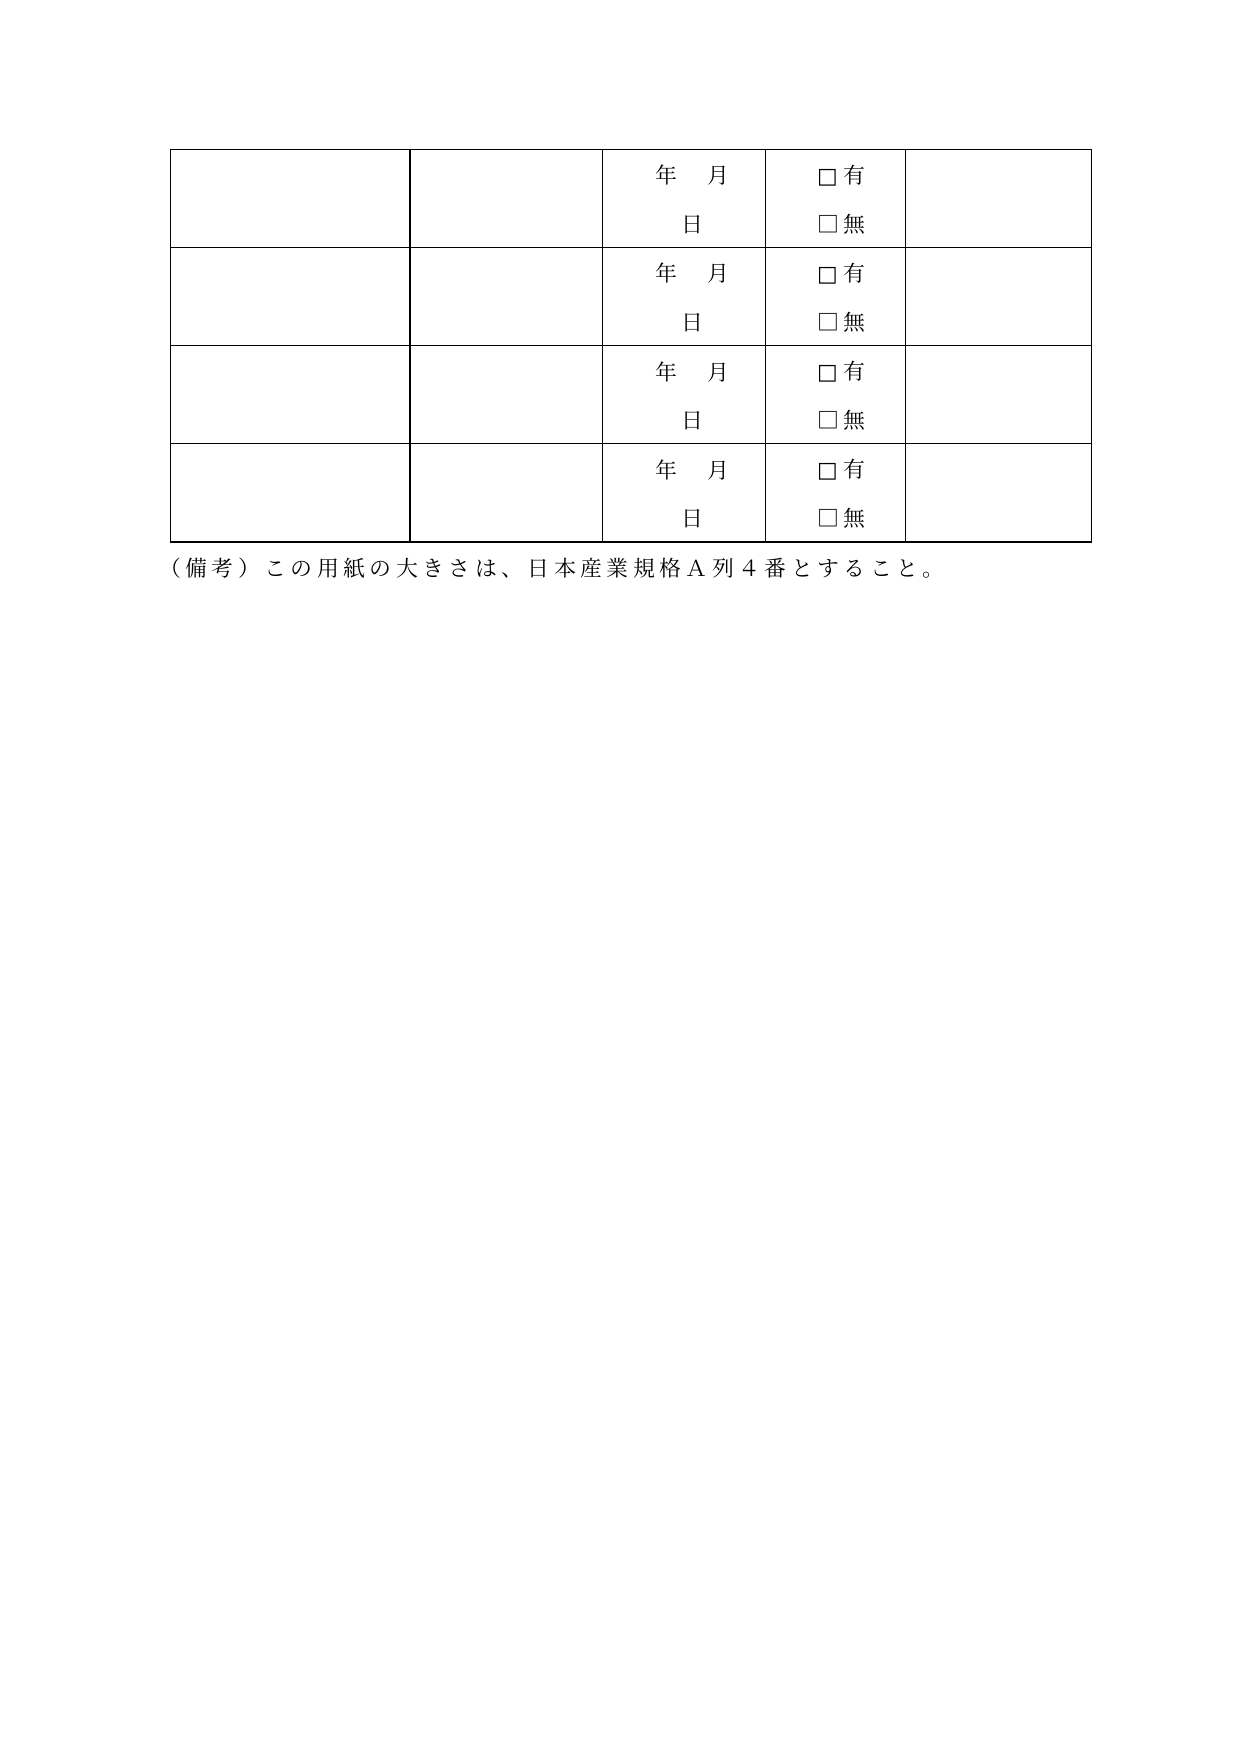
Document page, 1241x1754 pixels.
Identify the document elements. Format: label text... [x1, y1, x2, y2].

table_cell [906, 150, 1091, 247]
table_cell [411, 150, 602, 247]
table_cell [906, 248, 1091, 345]
table_cell 年 月 日 [603, 444, 765, 541]
text （備考）この用紙の大きさは、日本産業規格Ａ列４番とすること。 [159, 542, 1081, 591]
table_cell [411, 444, 602, 541]
table_cell □有 □無 [766, 346, 905, 443]
table_cell [171, 150, 409, 247]
table_cell [411, 248, 602, 345]
table_cell □有 □無 [766, 248, 905, 345]
table_cell [171, 248, 409, 345]
table_cell □有 □無 [766, 444, 905, 541]
table_cell [171, 444, 409, 541]
table_cell □有 □無 [766, 150, 905, 247]
table_cell [411, 346, 602, 443]
table_cell [906, 346, 1091, 443]
table_cell [171, 346, 409, 443]
table_cell [906, 444, 1091, 541]
table_cell 年 月 日 [603, 248, 765, 345]
table_cell 年 月 日 [603, 346, 765, 443]
table_cell 年 月 日 [603, 150, 765, 247]
